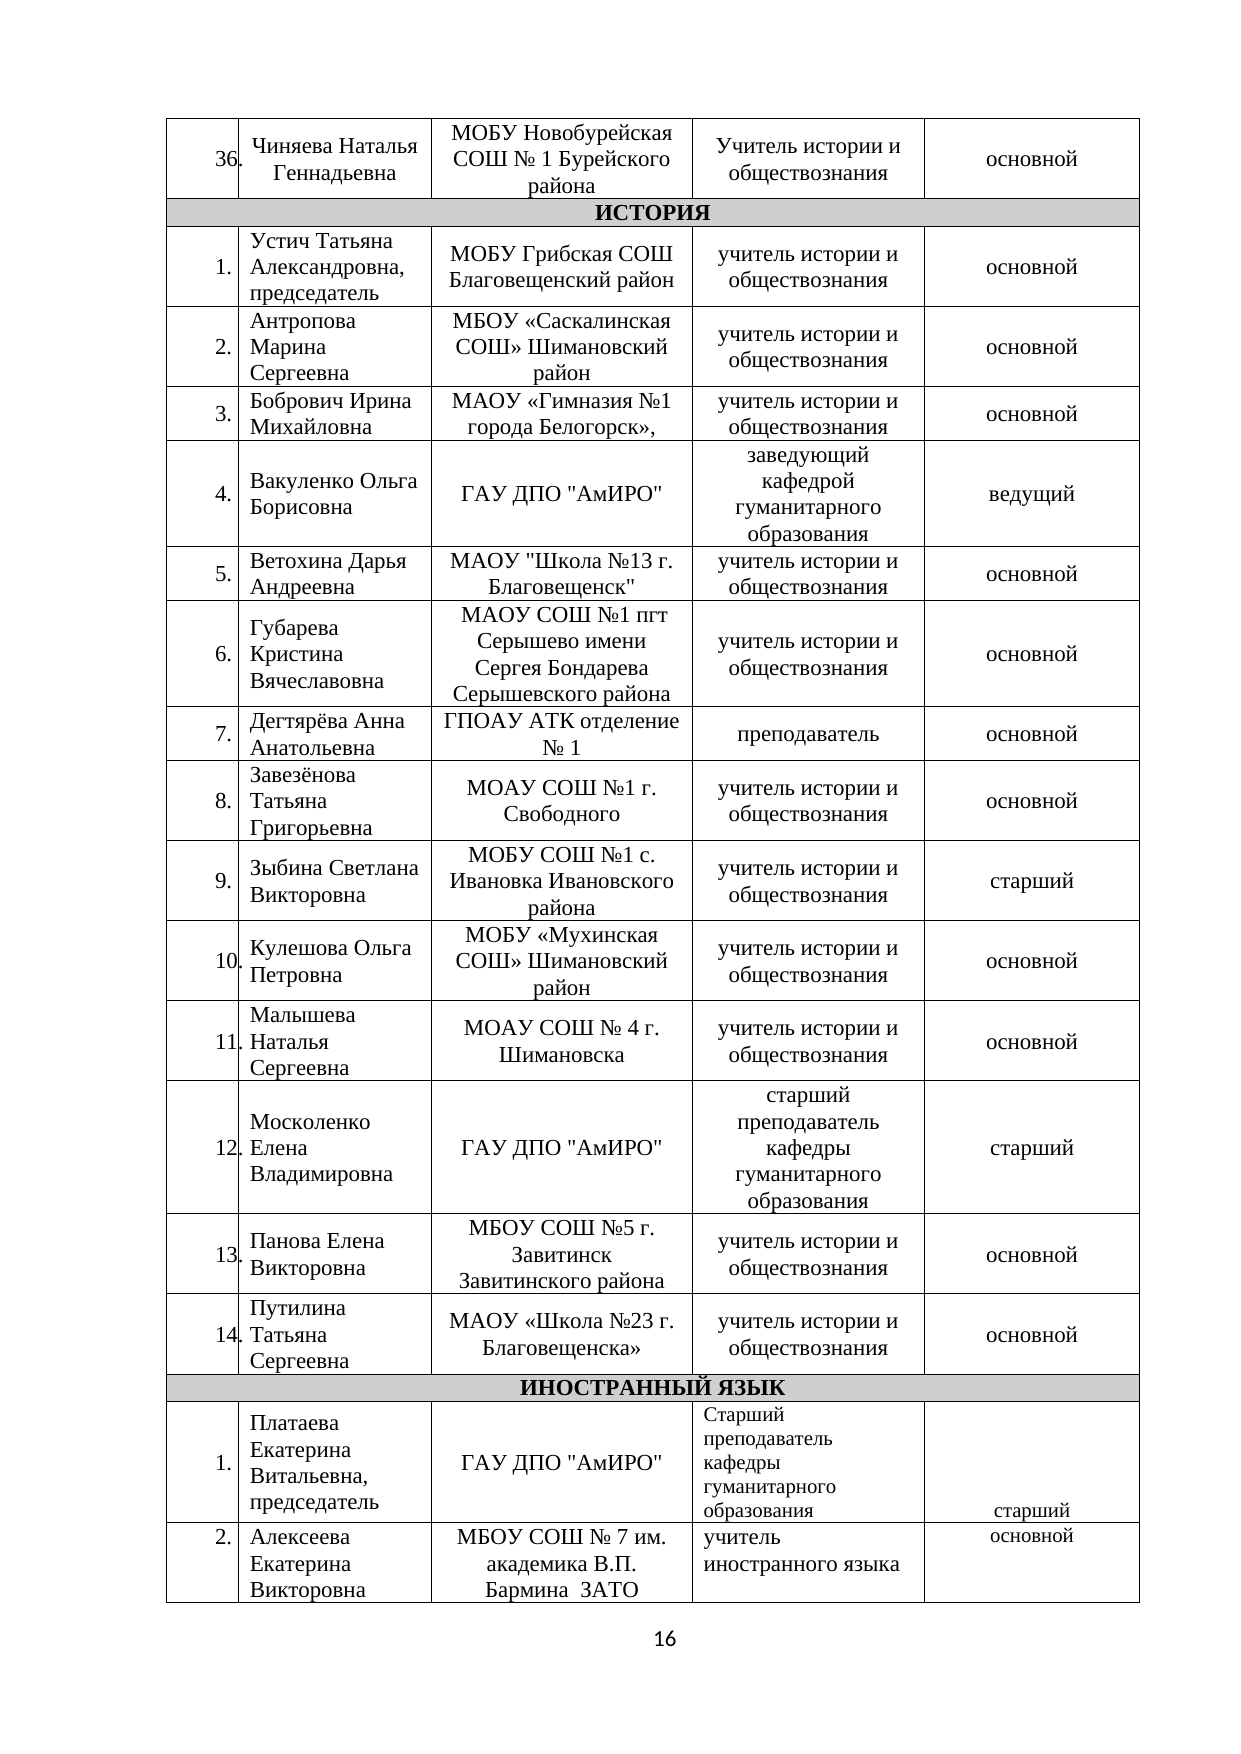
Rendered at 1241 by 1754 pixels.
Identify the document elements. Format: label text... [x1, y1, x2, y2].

table_cell учитель истории и обществознания [693, 601, 924, 706]
table_cell МОБУ Новобурейская СОШ № 1 Бурейского района [432, 119, 692, 198]
table_cell Старший преподаватель кафедры гуманитарного образования [693, 1402, 924, 1522]
table_cell основной [925, 227, 1139, 306]
table_cell основной [925, 547, 1139, 600]
table_cell старший [925, 1402, 1139, 1522]
table_cell учитель истории и обществознания [693, 841, 924, 920]
table_cell МОБУ «Мухинская СОШ» Шимановский район [432, 921, 692, 1000]
table_cell учитель истории и обществознания [693, 387, 924, 439]
table_cell Губарева Кристина Вячеславовна [239, 601, 431, 706]
table_cell [167, 307, 238, 386]
table_cell Чиняева Наталья Геннадьевна [239, 119, 431, 198]
table_cell ГАУ ДПО "АмИРО" [432, 1081, 692, 1213]
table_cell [693, 1523, 924, 1602]
table_cell основной [925, 1214, 1139, 1293]
table_cell [167, 601, 238, 706]
table_cell ИНОСТРАННЫЙ ЯЗЫК [167, 1375, 1139, 1401]
table_cell преподаватель [693, 707, 924, 760]
table_cell основной [925, 119, 1139, 198]
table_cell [693, 119, 924, 198]
table_cell учитель истории и обществознания [693, 1214, 924, 1293]
table_cell [167, 387, 238, 439]
table_cell [167, 1294, 238, 1373]
table_cell [167, 707, 238, 760]
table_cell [239, 1523, 431, 1602]
table_cell [167, 227, 238, 306]
table_cell старший [925, 841, 1139, 920]
table_cell [167, 119, 238, 198]
table_cell [167, 547, 238, 600]
table_cell Завезёнова Татьяна Григорьевна [239, 761, 431, 840]
table_cell основной [925, 601, 1139, 706]
table_cell [167, 441, 238, 546]
table_cell Вакуленко Ольга Борисовна [239, 441, 431, 546]
table_cell учитель истории и обществознания [693, 1294, 924, 1373]
table_cell МАОУ СОШ №1 пгт Серышево имени Сергея Бондарева Серышевского района [432, 601, 692, 706]
table_cell [167, 1081, 238, 1213]
table_cell [167, 761, 238, 840]
table_cell МБОУ СОШ №5 г. Завитинск Завитинского района [432, 1214, 692, 1293]
table_cell МАОУ «Школа №23 г. Благовещенска» [432, 1294, 692, 1373]
table_cell Кулешова Ольга Петровна [239, 921, 431, 1000]
table_cell МБОУ «Саскалинская СОШ» Шимановский район [432, 307, 692, 386]
table_cell Зыбина Светлана Викторовна [239, 841, 431, 920]
table_cell основной [925, 761, 1139, 840]
table_cell МАОУ «Гимназия №1 города Белогорск», [432, 387, 692, 439]
table_cell основной [925, 1001, 1139, 1080]
table_cell [167, 1214, 238, 1293]
table_cell основной [925, 387, 1139, 439]
table_cell Бобрович Ирина Михайловна [239, 387, 431, 439]
table_cell МОАУ СОШ №1 г. Свободного [432, 761, 692, 840]
table_cell Малышева Наталья Сергеевна [239, 1001, 431, 1080]
table_cell [167, 841, 238, 920]
table_cell ведущий [925, 441, 1139, 546]
table_cell Москоленко Елена Владимировна [239, 1081, 431, 1213]
table_cell старший преподаватель кафедры гуманитарного образования [693, 1081, 924, 1213]
table_cell ГАУ ДПО "АмИРО" [432, 1402, 692, 1522]
table_cell ИСТОРИЯ [167, 199, 1139, 226]
table_cell МАОУ "Школа №13 г. Благовещенск" [432, 547, 692, 600]
table_cell ГАУ ДПО "АмИРО" [432, 441, 692, 546]
table_cell учитель истории и обществознания [693, 761, 924, 840]
table_cell учитель истории и обществознания [693, 227, 924, 306]
table_cell [167, 1523, 238, 1602]
table_cell учитель истории и обществознания [693, 921, 924, 1000]
table_cell МОБУ Грибская СОШ Благовещенский район [432, 227, 692, 306]
table_cell учитель истории и обществознания [693, 1001, 924, 1080]
table_cell Панова Елена Викторовна [239, 1214, 431, 1293]
table_cell основной [925, 707, 1139, 760]
table_cell МОБУ СОШ №1 с. Ивановка Ивановского района [432, 841, 692, 920]
table_cell [167, 1402, 238, 1522]
table_cell учитель истории и обществознания [693, 307, 924, 386]
table_cell Платаева Екатерина Витальевна, председатель [239, 1402, 431, 1522]
table_cell ГПОАУ АТК отделение № 1 [432, 707, 692, 760]
table_cell [167, 1001, 238, 1080]
table_cell заведующий кафедрой гуманитарного образования [693, 441, 924, 546]
table_cell [167, 921, 238, 1000]
table_cell основной [925, 921, 1139, 1000]
table_cell Дегтярёва Анна Анатольевна [239, 707, 431, 760]
table_cell основной [925, 1523, 1139, 1602]
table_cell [432, 1523, 692, 1602]
table_cell учитель истории и обществознания [693, 547, 924, 600]
table_cell Ветохина Дарья Андреевна [239, 547, 431, 600]
table_cell МОАУ СОШ № 4 г. Шимановска [432, 1001, 692, 1080]
table_cell старший [925, 1081, 1139, 1213]
table_cell основной [925, 1294, 1139, 1373]
table_cell основной [925, 307, 1139, 386]
table_cell Антропова Марина Сергеевна [239, 307, 431, 386]
table_cell Путилина Татьяна Сергеевна [239, 1294, 431, 1373]
table_cell Устич Татьяна Александровна, председатель [239, 227, 431, 306]
